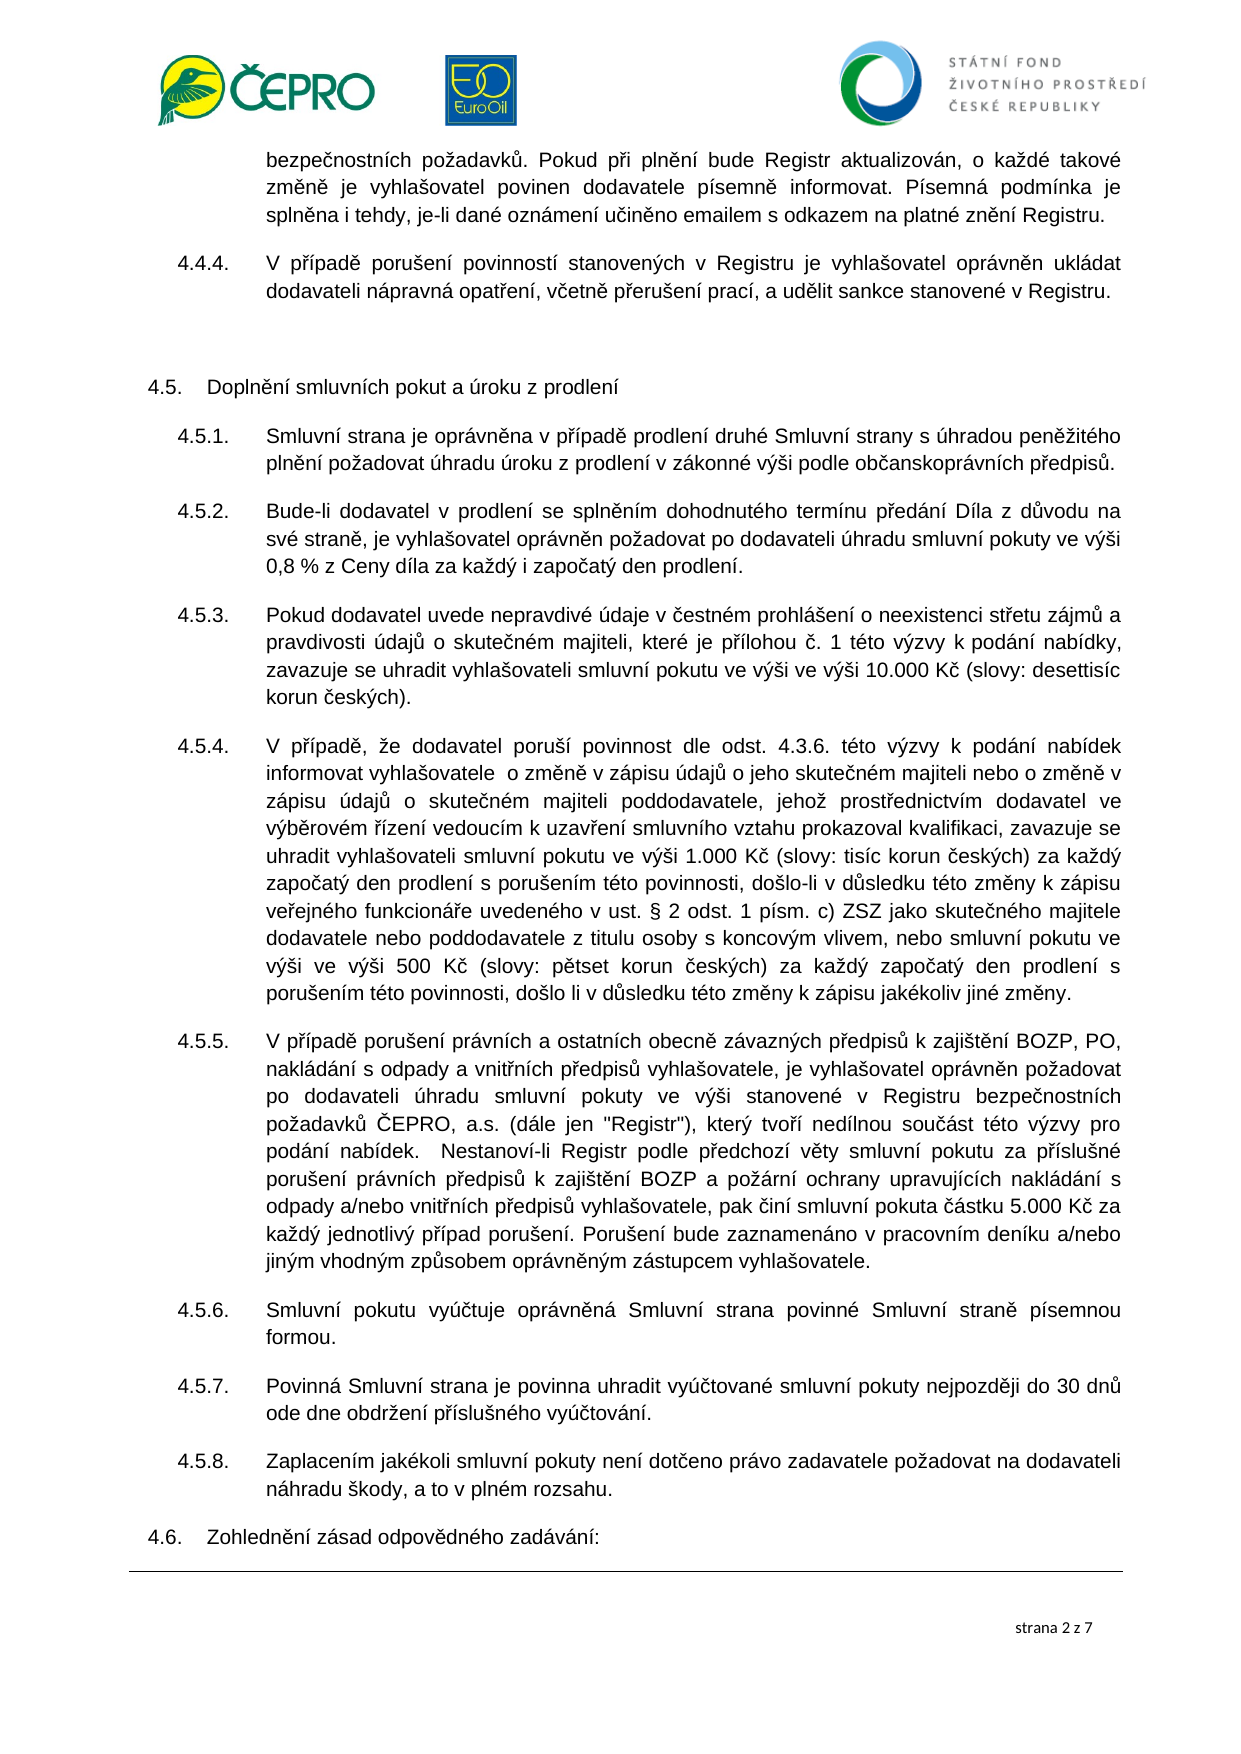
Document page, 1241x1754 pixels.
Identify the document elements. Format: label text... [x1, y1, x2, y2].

text V případě, že dodavatel poruší povinnost dle odst. 4.3.6. této výzvy k podání nabídek informovat vyhlašovatele o změně v zápisu údajů o jeho skutečném majiteli nebo o změně v zápisu údajů o skutečném majiteli poddodavatele, jehož prostřednictvím dodavatel ve výběrovém řízení vedoucím k uzavření smluvního vztahu prokazoval kvalifikaci, zavazuje se uhradit vyhlašovateli smluvní pokutu ve výši 1.000 Kč (slovy: tisíc korun českých) za každý započatý den prodlení s porušením této povinnosti, došlo-li v důsledku této změny k zápisu veřejného funkcionáře uvedeného v ust. § 2 odst. 1 písm. c) ZSZ jako skutečného majitele dodavatele nebo poddodavatele z titulu osoby s koncovým vlivem, nebo smluvní pokutu ve výši ve výši 500 Kč (slovy: pětset korun českých) za každý započatý den prodlení s porušením této povinnosti, došlo li v důsledku této změny k zápisu jakékoliv jiné změny. [177, 733, 1122, 1005]
text Smluvní strana je oprávněna v případě prodlení druhé Smluvní strany s úhradou peněžitého plnění požadovat úhradu úroku z prodlení v zákonné výši podle občanskoprávních předpisů. [177, 423, 1122, 475]
picture [818, 31, 1160, 136]
picture [157, 55, 517, 126]
text V případě porušení povinností stanovených v Registru je vyhlašovatel oprávněn ukládat dodavateli nápravná opatření, včetně přerušení prací, a udělit sankce stanovené v Registru. [177, 251, 1122, 302]
text Smluvní pokutu vyúčtuje oprávněná Smluvní strana povinné Smluvní straně písemnou formou. [177, 1298, 1122, 1349]
text Povinná Smluvní strana je povinna uhradit vyúčtované smluvní pokuty nejpozději do 30 dnů ode dne obdržení příslušného vyúčtování. [177, 1373, 1122, 1425]
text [177, 148, 1122, 227]
text Pokud dodavatel uvede nepravdivé údaje v čestném prohlášení o neexistenci střetu zájmů a pravdivosti údajů o skutečném majiteli, které je přílohou č. 1 této výzvy k podání nabídky, zavazuje se uhradit vyhlašovateli smluvní pokutu ve výši ve výši 10.000 Kč (slovy: desettisíc korun českých). [177, 603, 1122, 709]
text Bude-li dodavatel v prodlení se splněním dohodnutého termínu předání Díla z důvodu na své straně, je vyhlašovatel oprávněn požadovat po dodavateli úhradu smluvní pokuty ve výši 0,8 % z Ceny díla za každý i započatý den prodlení. [177, 499, 1122, 578]
text Zaplacením jakékoli smluvní pokuty není dotčeno právo zadavatele požadovat na dodavateli náhradu škody, a to v plném rozsahu. [177, 1449, 1122, 1501]
text Zohlednění zásad odpovědného zadávání: [148, 1525, 1122, 1549]
text V případě porušení právních a ostatních obecně závazných předpisů k zajištění BOZP, PO, nakládání s odpady a vnitřních předpisů vyhlašovatele, je vyhlašovatel oprávněn požadovat po dodavateli úhradu smluvní pokuty ve výši stanovené v Registru bezpečnostních požadavků ČEPRO, a.s. (dále jen "Registr"), který tvoří nedílnou součást této výzvy pro podání nabídek. Nestanoví-li Registr podle předchozí věty smluvní pokutu za příslušné porušení právních předpisů k zajištění BOZP a požární ochrany upravujících nakládání s odpady a/nebo vnitřních předpisů vyhlašovatele, pak činí smluvní pokuta částku 5.000 Kč za každý jednotlivý případ porušení. Porušení bude zaznamenáno v pracovním deníku a/nebo jiným vhodným způsobem oprávněným zástupcem vyhlašovatele. [177, 1029, 1122, 1273]
text Doplnění smluvních pokut a úroku z prodlení [148, 375, 1122, 399]
